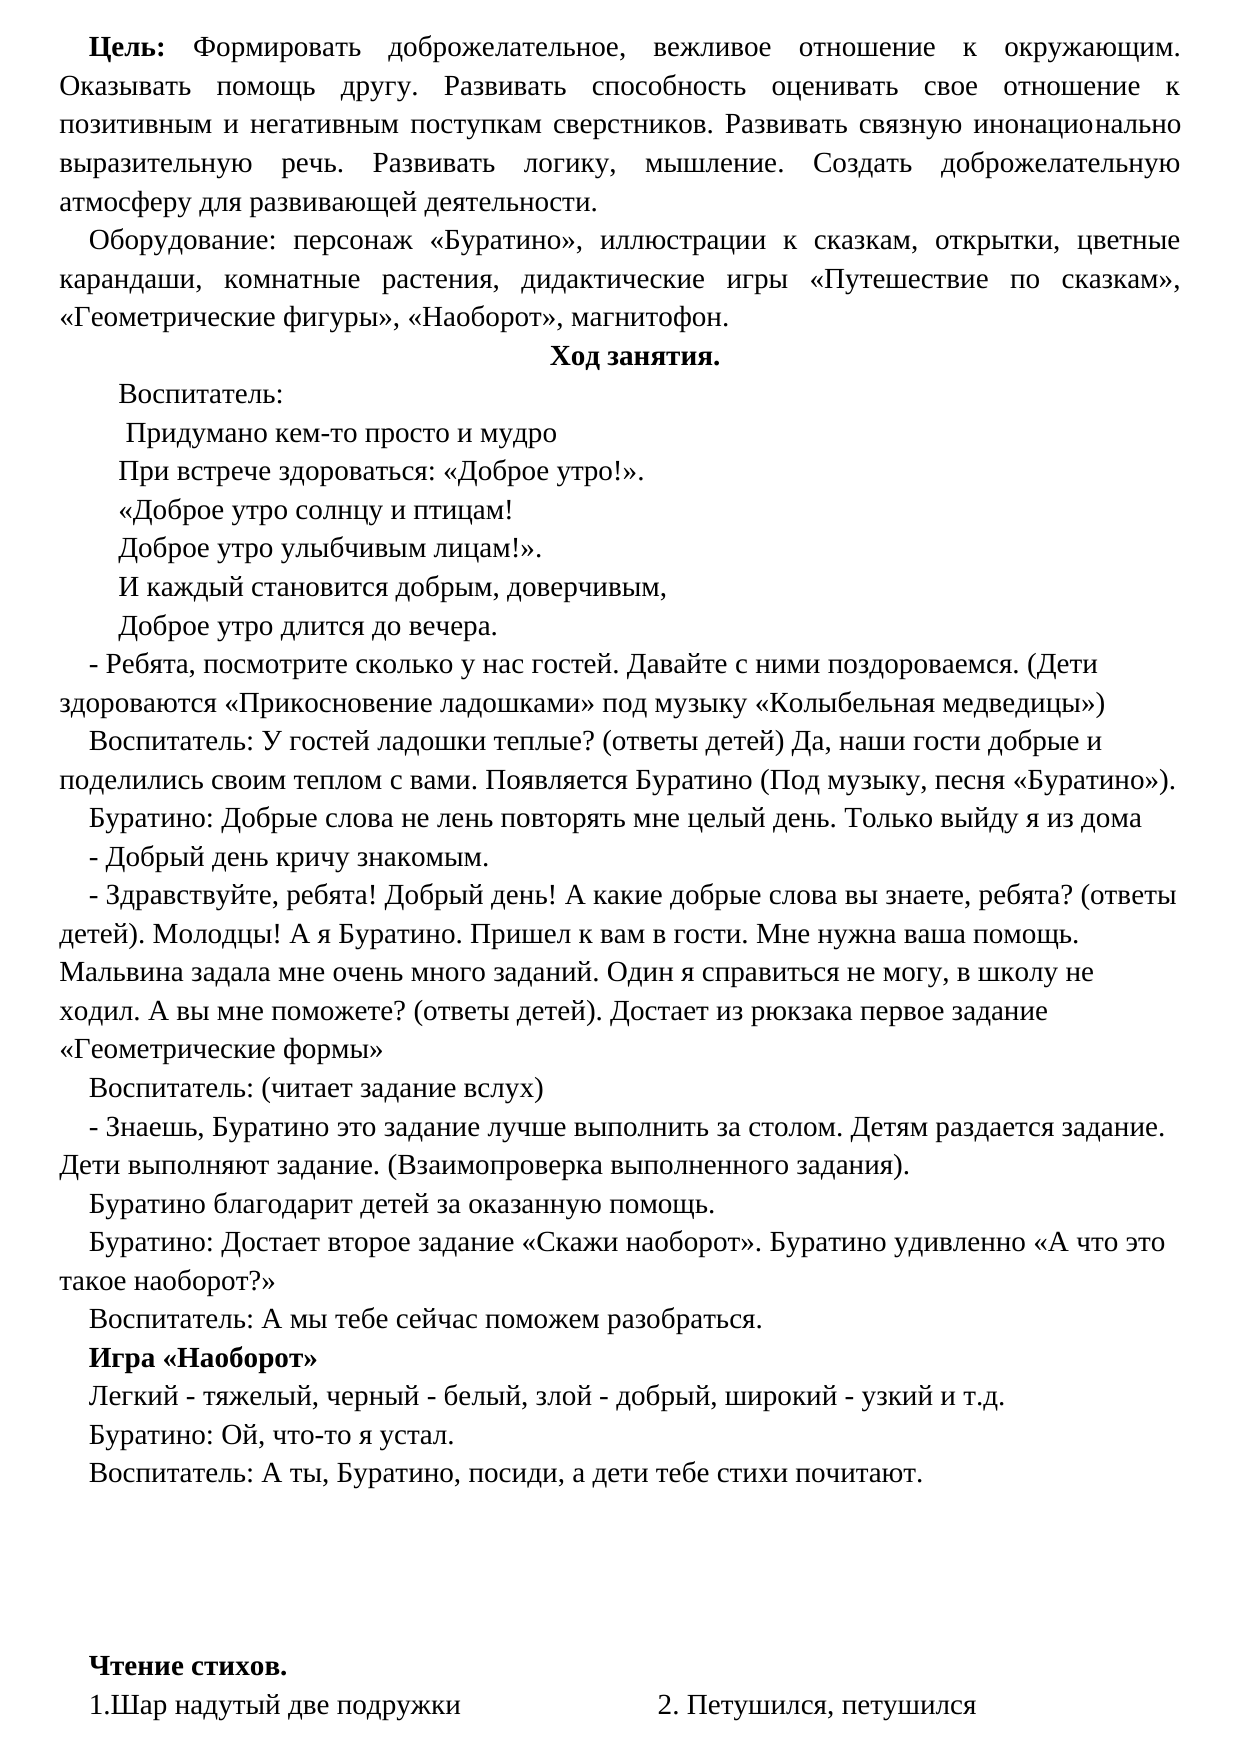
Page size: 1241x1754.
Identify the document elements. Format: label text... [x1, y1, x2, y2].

text Воспитатель: [59, 376, 1152, 410]
text Воспитатель: А ты, Буратино, посиди, а дети тебе стихи почитают. [59, 1456, 1181, 1489]
text Буратино благодарит детей за оказанную помощь. [59, 1186, 1181, 1219]
text Доброе утро улыбчивым лицам!». [59, 531, 1152, 564]
text Чтение стихов. [59, 1648, 1181, 1682]
text «Доброе утро солнцу и птицам! [59, 492, 1152, 526]
text - Добрый день кричу знакомым. [59, 839, 1181, 872]
text Оборудование: персонаж «Буратино», иллюстрации к сказкам, открытки, цветные карандаши, комнатные растения, дидактические игры «Путешествие по сказкам», «Геометрические фигуры», «Наоборот», магнитофон. [59, 222, 1181, 333]
text - Ребята, посмотрите сколько у нас гостей. Давайте с ними поздороваемся. (Дети здороваются «Прикосновение ладошками» под музыку «Колыбельная медведицы») [59, 646, 1181, 718]
text Цель: Формировать доброжелательное, вежливое отношение к окружающим. Оказывать помощь другу. Развивать способность оценивать свое отношение к позитивным и негативным поступкам сверстников. Развивать связную инонационально выразительную речь. Развивать логику, мышление. Создать доброжелательную атмосферу для развивающей деятельности. [59, 29, 1181, 217]
text Буратино: Достает второе задание «Скажи наоборот». Буратино удивленно «А что это такое наоборот?» [59, 1224, 1181, 1296]
text Воспитатель: (читает задание вслух) [59, 1070, 1181, 1104]
text Ход занятия. [59, 338, 1181, 371]
text И каждый становится добрым, доверчивым, [59, 569, 1152, 603]
text Игра «Наоборот» [59, 1340, 1181, 1373]
text Воспитатель: У гостей ладошки теплые? (ответы детей) Да, наши гости добрые и поделились своим теплом с вами. Появляется Буратино (Под музыку, песня «Буратино»). [59, 723, 1181, 795]
text Буратино: Ой, что-то я устал. [59, 1417, 1181, 1451]
text Воспитатель: А мы тебе сейчас поможем разобраться. [59, 1301, 1181, 1335]
text Доброе утро длится до вечера. [59, 608, 1152, 641]
text Буратино: Добрые слова не лень повторять мне целый день. Только выйду я из дома [59, 800, 1181, 834]
text - Знаешь, Буратино это задание лучше выполнить за столом. Детям раздается задание. Дети выполняют задание. (Взаимопроверка выполненного задания). [59, 1109, 1181, 1181]
text Придумано кем-то просто и мудро [59, 415, 1152, 448]
text 1.Шар надутый две подружки 2. Петушился, петушился [59, 1687, 1181, 1720]
text - Здравствуйте, ребята! Добрый день! А какие добрые слова вы знаете, ребята? (ответы детей). Молодцы! А я Буратино. Пришел к вам в гости. Мне нужна ваша помощь. Мальвина задала мне очень много заданий. Один я справиться не могу, в школу не ходил. А вы мне поможете? (ответы детей). Достает из рюкзака первое задание «Геометрические формы» [59, 877, 1181, 1065]
text Легкий - тяжелый, черный - белый, злой - добрый, широкий - узкий и т.д. [59, 1378, 1181, 1412]
text При встрече здороваться: «Доброе утро!». [59, 453, 1152, 487]
